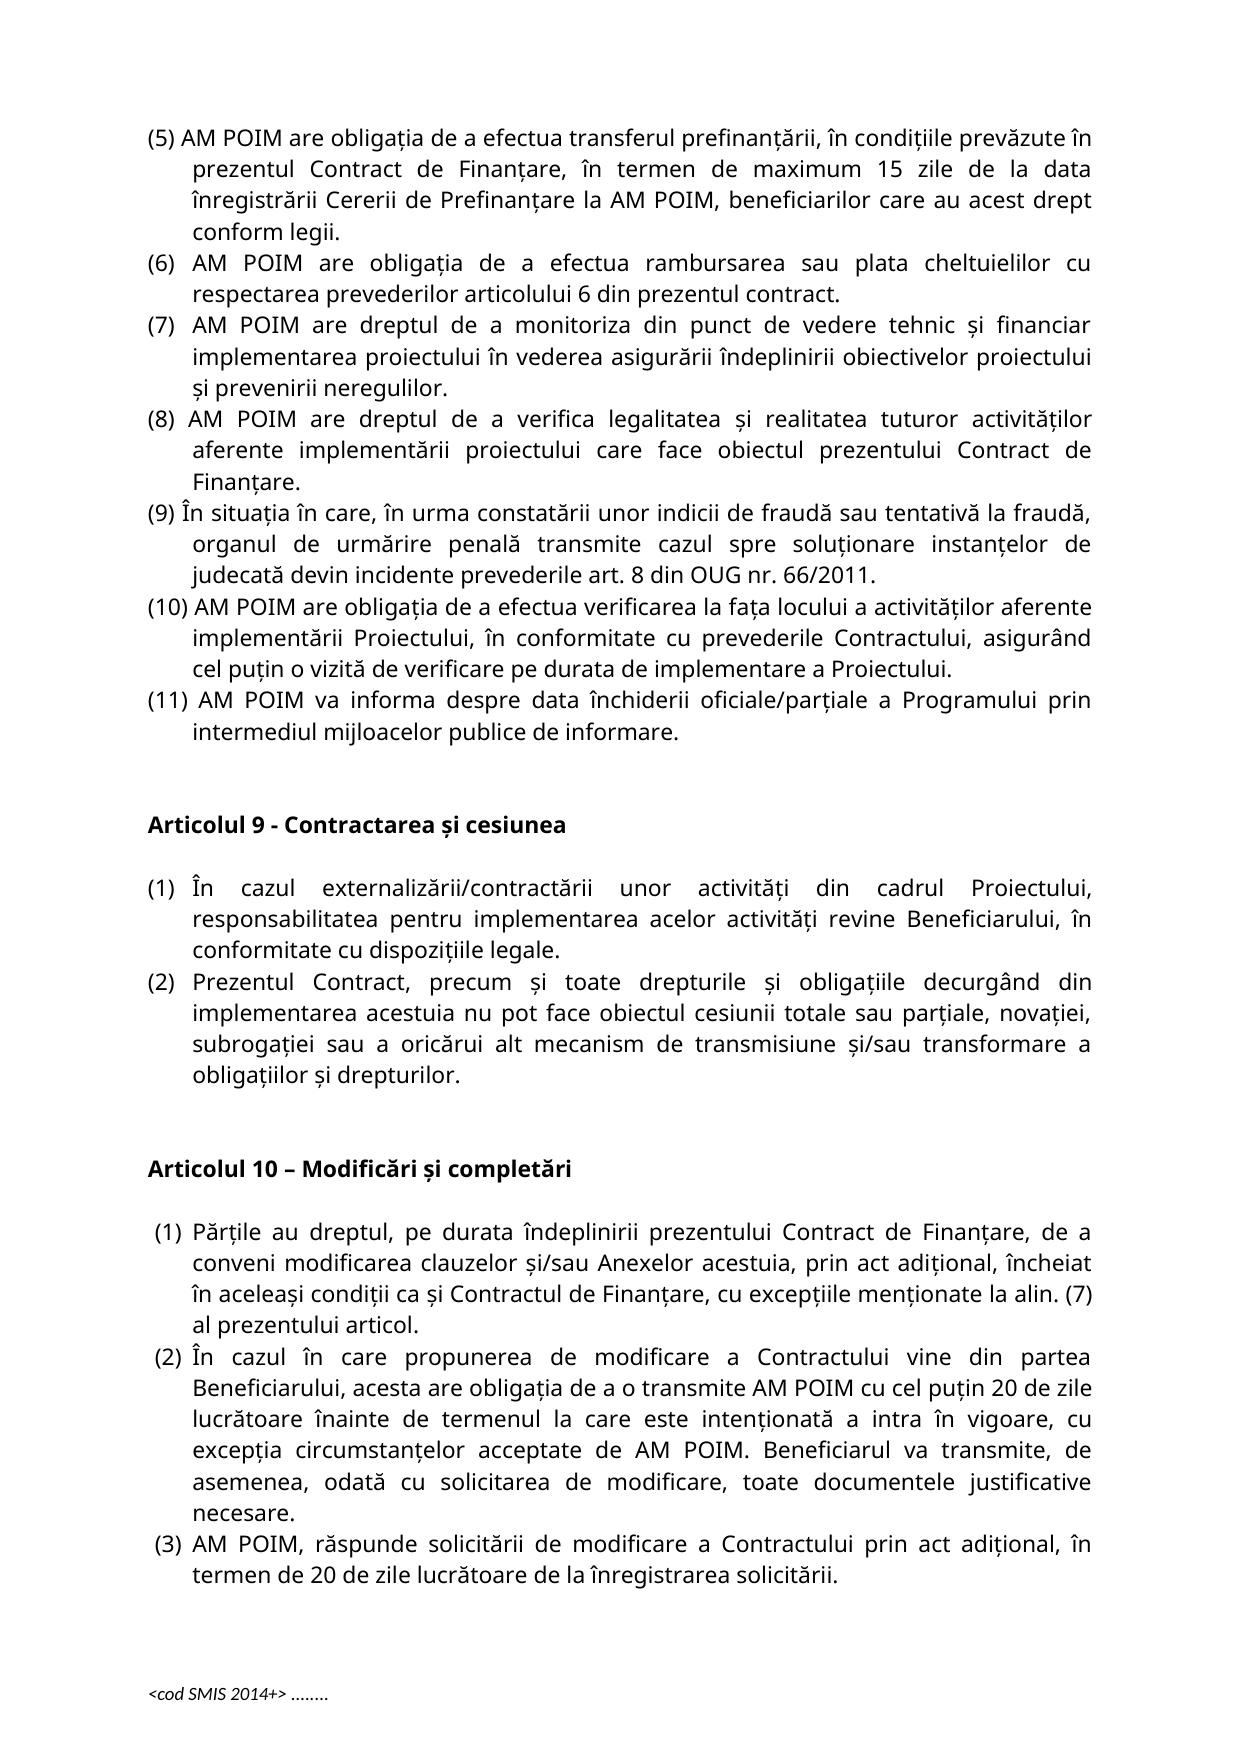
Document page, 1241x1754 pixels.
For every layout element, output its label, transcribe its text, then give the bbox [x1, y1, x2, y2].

text (7) AM POIM are dreptul de a monitoriza din punct de vedere tehnic şi financiar implementarea proiectului în vederea asigurării îndeplinirii obiectivelor proiectului și prevenirii neregulilor. [148, 309, 1092, 403]
text (6) AM POIM are obligația de a efectua rambursarea sau plata cheltuielilor cu respectarea prevederilor articolului 6 din prezentul contract. [148, 247, 1092, 309]
text (11) AM POIM va informa despre data închiderii oficiale/parţiale a Programului prin intermediul mijloacelor publice de informare. [148, 684, 1092, 747]
text (9) În situația în care, în urma constatării unor indicii de fraudă sau tentativă la fraudă, organul de urmărire penală transmite cazul spre soluționare instanțelor de judecată devin incidente prevederile art. 8 din OUG nr. 66/2011. [148, 497, 1092, 591]
subtitle Articolul 9 - Contractarea și cesiunea [148, 809, 1092, 841]
list Părţile au dreptul, pe durata îndeplinirii prezentului Contract de Finanțare, de a conveni modificarea clauzelor şi/sau Anexelor acestuia, prin act adiţional, încheiat în aceleaşi condiţii ca şi Contractul de Finanțare, cu excepţiile menţionate la alin. (7) al prezentului articol. [154, 1216, 1092, 1341]
text (2) Prezentul Contract, precum şi toate drepturile şi obligaţiile decurgând din implementarea acestuia nu pot face obiectul cesiunii totale sau parțiale, novației, subrogației sau a oricărui alt mecanism de transmisiune şi/sau transformare a obligaţiilor şi drepturilor. [148, 966, 1092, 1091]
text (1) În cazul externalizării/contractării unor activităţi din cadrul Proiectului, responsabilitatea pentru implementarea acelor activități revine Beneficiarului, în conformitate cu dispoziţiile legale. [148, 872, 1092, 966]
text (8) AM POIM are dreptul de a verifica legalitatea și realitatea tuturor activităţilor aferente implementării proiectului care face obiectul prezentului Contract de Finanţare. [148, 403, 1092, 497]
list În cazul în care propunerea de modificare a Contractului vine din partea Beneficiarului, acesta are obligaţia de a o transmite AM POIM cu cel puţin 20 de zile lucrătoare înainte de termenul la care este intenţionată a intra în vigoare, cu excepţia circumstanţelor acceptate de AM POIM. Beneficiarul va transmite, de asemenea, odată cu solicitarea de modificare, toate documentele justificative necesare. [154, 1341, 1092, 1528]
text (10) AM POIM are obligaţia de a efectua verificarea la faţa locului a activităţilor aferente implementării Proiectului, în conformitate cu prevederile Contractului, asigurând cel puţin o vizită de verificare pe durata de implementare a Proiectului. [148, 591, 1092, 684]
text (5) AM POIM are obligația de a efectua transferul prefinanţării, în condiţiile prevăzute în prezentul Contract de Finanţare, în termen de maximum 15 zile de la data înregistrării Cererii de Prefinanţare la AM POIM, beneficiarilor care au acest drept conform legii. [148, 122, 1092, 247]
list AM POIM, răspunde solicitării de modificare a Contractului prin act adițional, în termen de 20 de zile lucrătoare de la înregistrarea solicitării. [154, 1528, 1092, 1591]
subtitle Articolul 10 – Modificări și completări [148, 1153, 1092, 1184]
